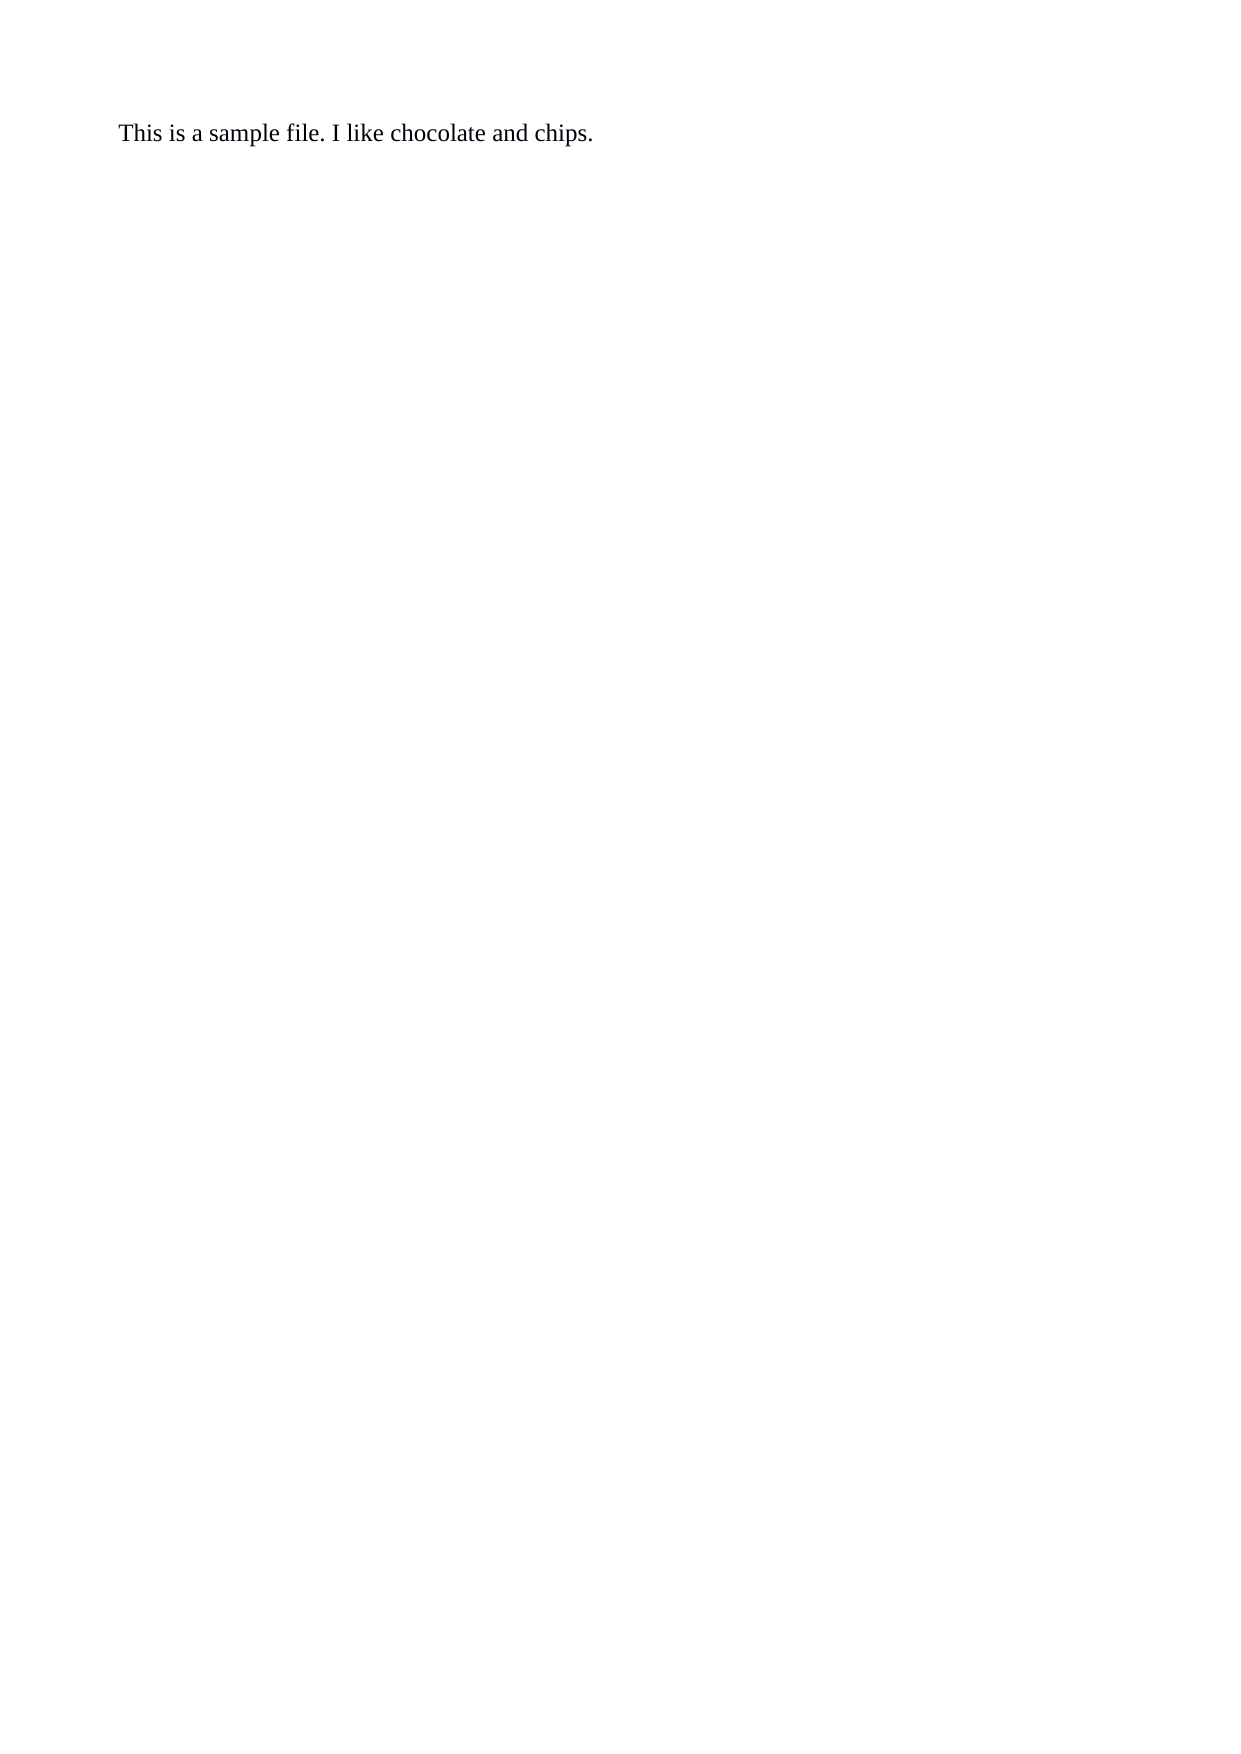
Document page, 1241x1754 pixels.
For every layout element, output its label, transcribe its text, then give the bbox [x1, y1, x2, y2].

text This is a sample file. I like chocolate and chips. [118, 118, 1122, 147]
